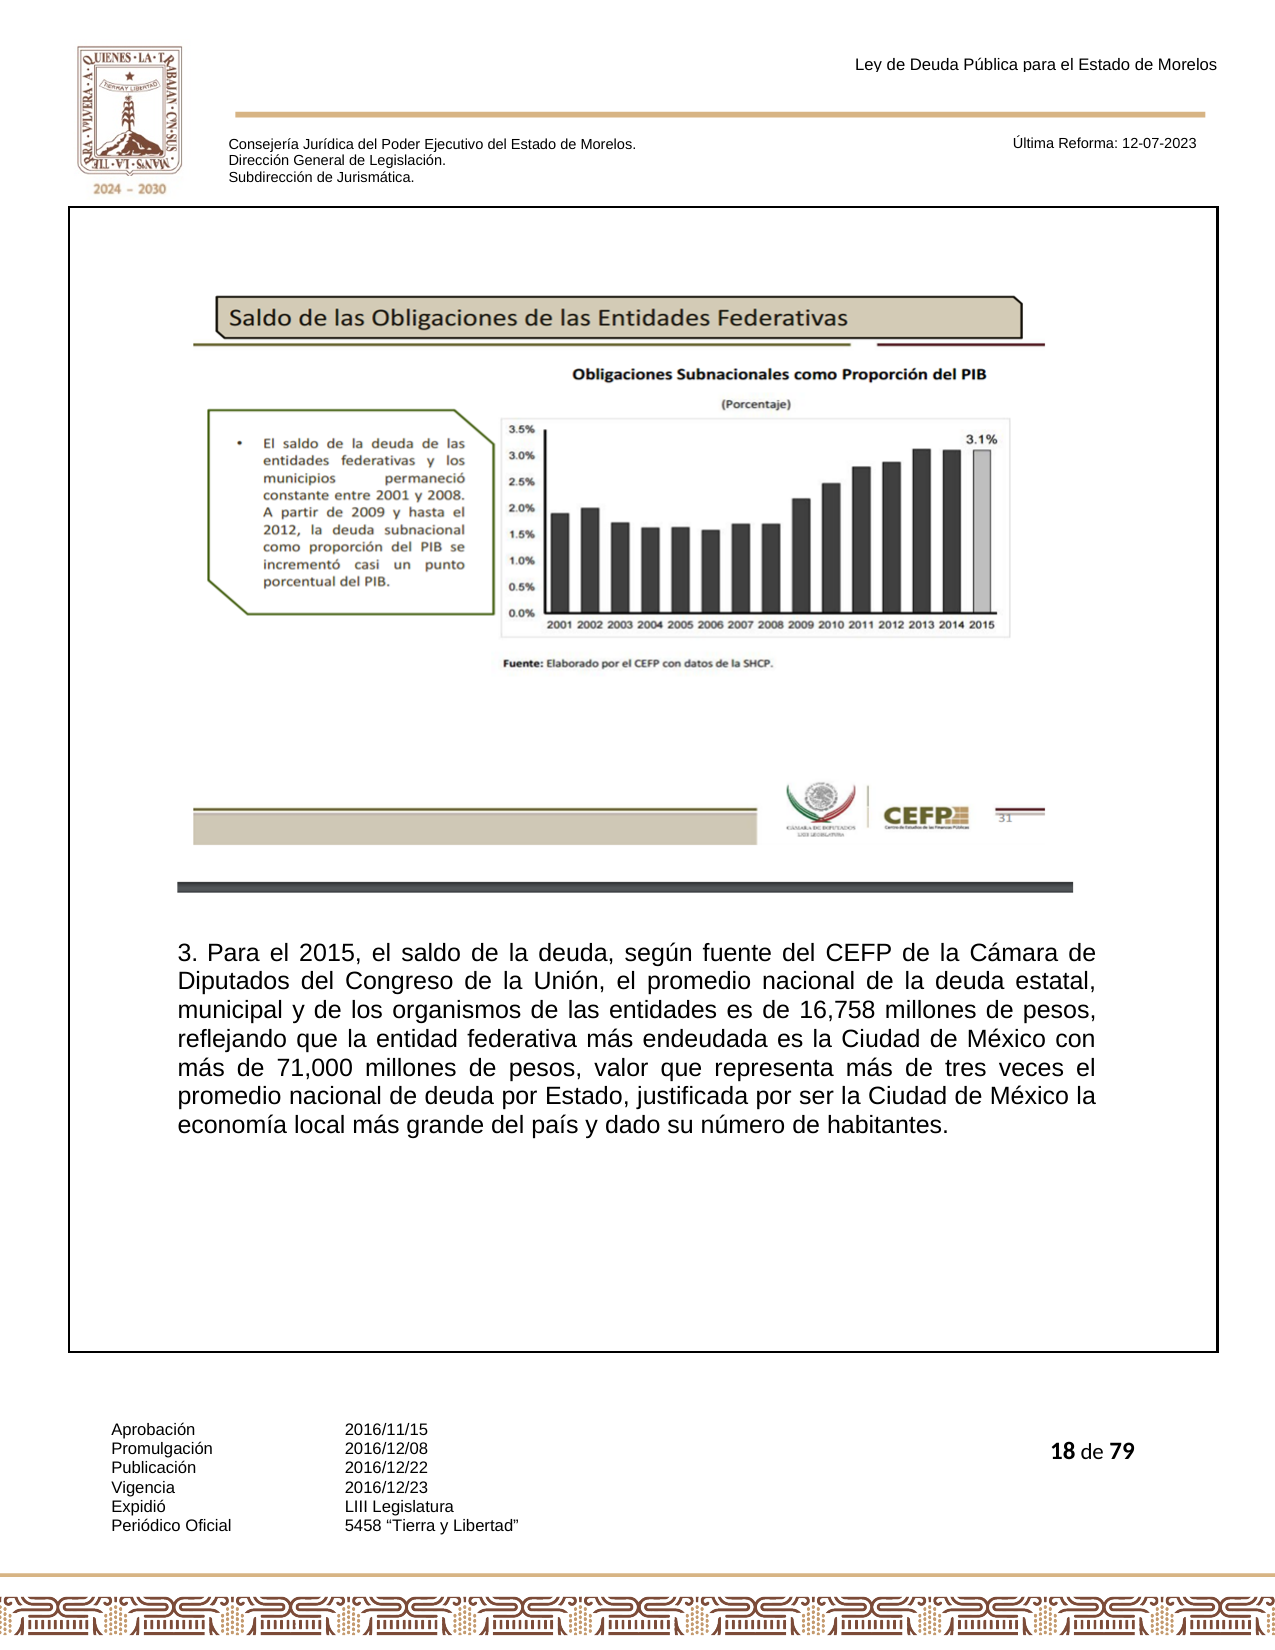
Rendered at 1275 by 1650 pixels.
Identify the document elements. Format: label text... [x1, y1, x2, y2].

picture [0, 1565, 1275, 1650]
list Para el 2015, el saldo de la deuda, según fuente del CEFP de la Cámara de Diputados del Congreso de la Unión, el promedio nacional de la deuda estatal, municipal y de los organismos de las entidades es de 16,758 millones de pesos, reflejando que la entidad federativa más endeudada es la Ciudad de México con más de 71,000 millones de pesos, valor que representa más de tres veces el promedio nacional de deuda por Estado, justificada por ser la Ciudad de México la economía local más grande del país y dado su número de habitantes. [177, 938, 1098, 1139]
picture [235, 93, 1206, 127]
picture [72, 39, 200, 200]
picture [177, 262, 1074, 909]
